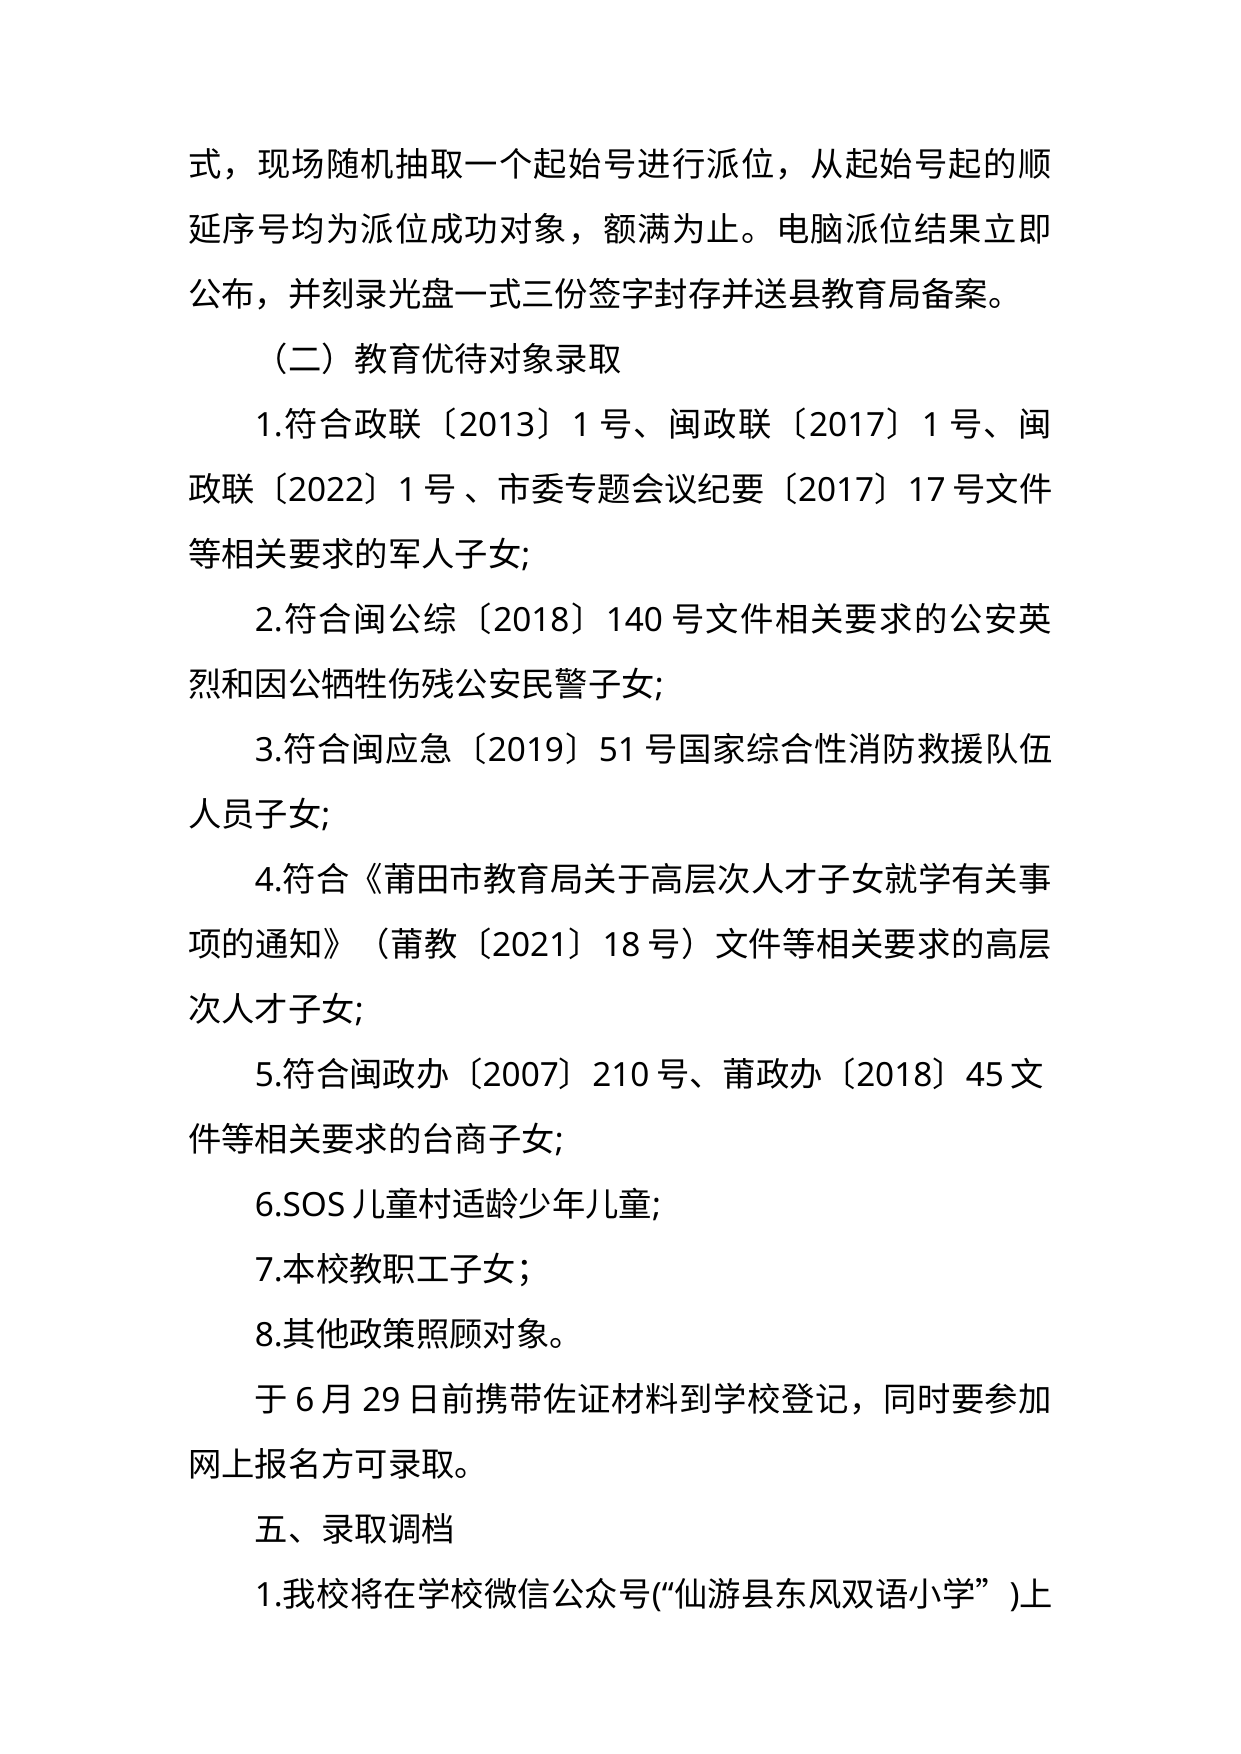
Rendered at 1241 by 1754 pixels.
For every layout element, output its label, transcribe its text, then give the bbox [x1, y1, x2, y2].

text 5.符合闽政办〔2007〕210号、莆政办〔2018〕45文件等相关要求的台商子女; [188, 1039, 1053, 1169]
text 3.符合闽应急〔2019〕51号国家综合性消防救援队伍人员子女; [188, 714, 1053, 844]
text 五、录取调档 [188, 1494, 1053, 1559]
text （二）教育优待对象录取 [188, 324, 1053, 389]
text 1.符合政联〔2013〕1号、闽政联〔2017〕1号、闽政联〔2022〕1号 、市委专题会议纪要〔2017〕17号文件等相关要求的军人子女; [188, 389, 1053, 584]
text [188, 1559, 1053, 1624]
text 于6月29日前携带佐证材料到学校登记，同时要参加网上报名方可录取。 [188, 1364, 1053, 1494]
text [188, 129, 1053, 324]
text 8.其他政策照顾对象。 [188, 1299, 1053, 1364]
text 4.符合《莆田市教育局关于高层次人才子女就学有关事项的通知》（莆教〔2021〕18号）文件等相关要求的高层次人才子女; [188, 844, 1053, 1039]
text 2.符合闽公综〔2018〕140号文件相关要求的公安英烈和因公牺牲伤残公安民警子女; [188, 584, 1053, 714]
text 7.本校教职工子女； [188, 1234, 1053, 1299]
text 6.SOS儿童村适龄少年儿童; [188, 1169, 1053, 1234]
